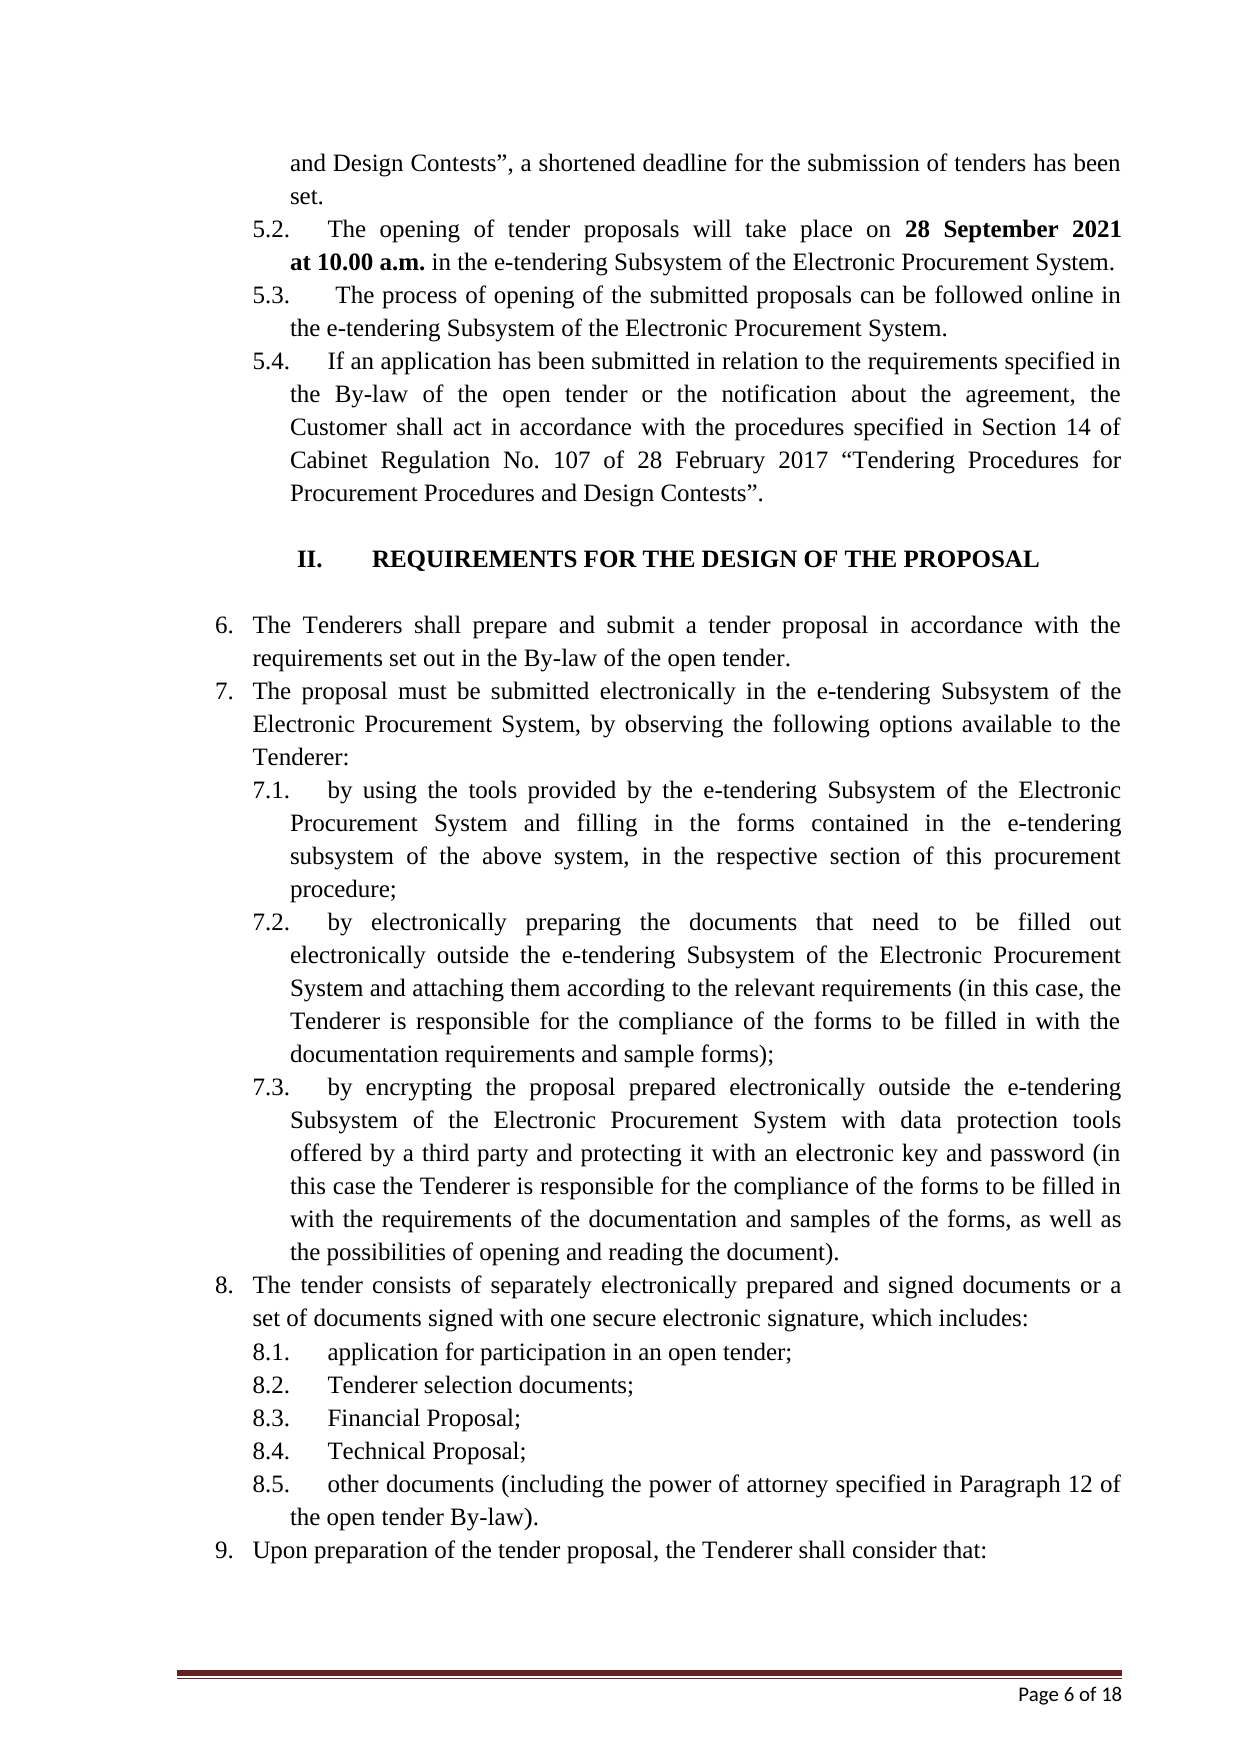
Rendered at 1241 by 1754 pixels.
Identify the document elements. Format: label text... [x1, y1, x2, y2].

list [252, 148, 1122, 209]
list by electronically preparing the documents that need to be filled out electronically outside the e-tendering Subsystem of the Electronic Procurement System and attaching them according to the relevant requirements (in this case, the Tenderer is responsible for the compliance of the forms to be filled in with the documentation requirements and sample forms); [252, 907, 1122, 1068]
list other documents (including the power of attorney specified in Paragraph 12 of the open tender By-law). [252, 1469, 1122, 1531]
list Technical Proposal; [252, 1436, 1122, 1464]
list The Tenderers shall prepare and submit a tender proposal in accordance with the requirements set out in the By-law of the open tender. [215, 610, 1122, 672]
list The process of opening of the submitted proposals can be followed online in the e-tendering Subsystem of the Electronic Procurement System. [252, 280, 1122, 342]
list The proposal must be submitted electronically in the e-tendering Subsystem of the Electronic Procurement System, by observing the following options available to the Tenderer: [215, 676, 1122, 771]
list by encrypting the proposal prepared electronically outside the e-tendering Subsystem of the Electronic Procurement System with data protection tools offered by a third party and protecting it with an electronic key and password (in this case the Tenderer is responsible for the compliance of the forms to be filled in with the requirements of the documentation and samples of the forms, as well as the possibilities of opening and reading the document). [252, 1072, 1122, 1266]
list REQUIREMENTS FOR THE DESIGN OF THE PROPOSAL [215, 544, 1122, 573]
list The tender consists of separately electronically prepared and signed documents or a set of documents signed with one secure electronic signature, which includes: [215, 1270, 1122, 1332]
list If an application has been submitted in relation to the requirements specified in the By-law of the open tender or the notification about the agreement, the Customer shall act in accordance with the procedures specified in Section 14 of Cabinet Regulation No. 107 of 28 February 2017 “Tendering Procedures for Procurement Procedures and Design Contests”. [252, 346, 1122, 507]
list Tenderer selection documents; [252, 1370, 1122, 1398]
list application for participation in an open tender; [252, 1337, 1122, 1366]
list by using the tools provided by the e-tendering Subsystem of the Electronic Procurement System and filling in the forms contained in the e-tendering subsystem of the above system, in the respective section of this procurement procedure; [252, 775, 1122, 903]
list Upon preparation of the tender proposal, the Tenderer shall consider that: [215, 1535, 1122, 1564]
list The opening of tender proposals will take place on 28 September 2021 at 10.00 a.m. in the e-tendering Subsystem of the Electronic Procurement System. [252, 214, 1122, 276]
list Financial Proposal; [252, 1403, 1122, 1432]
